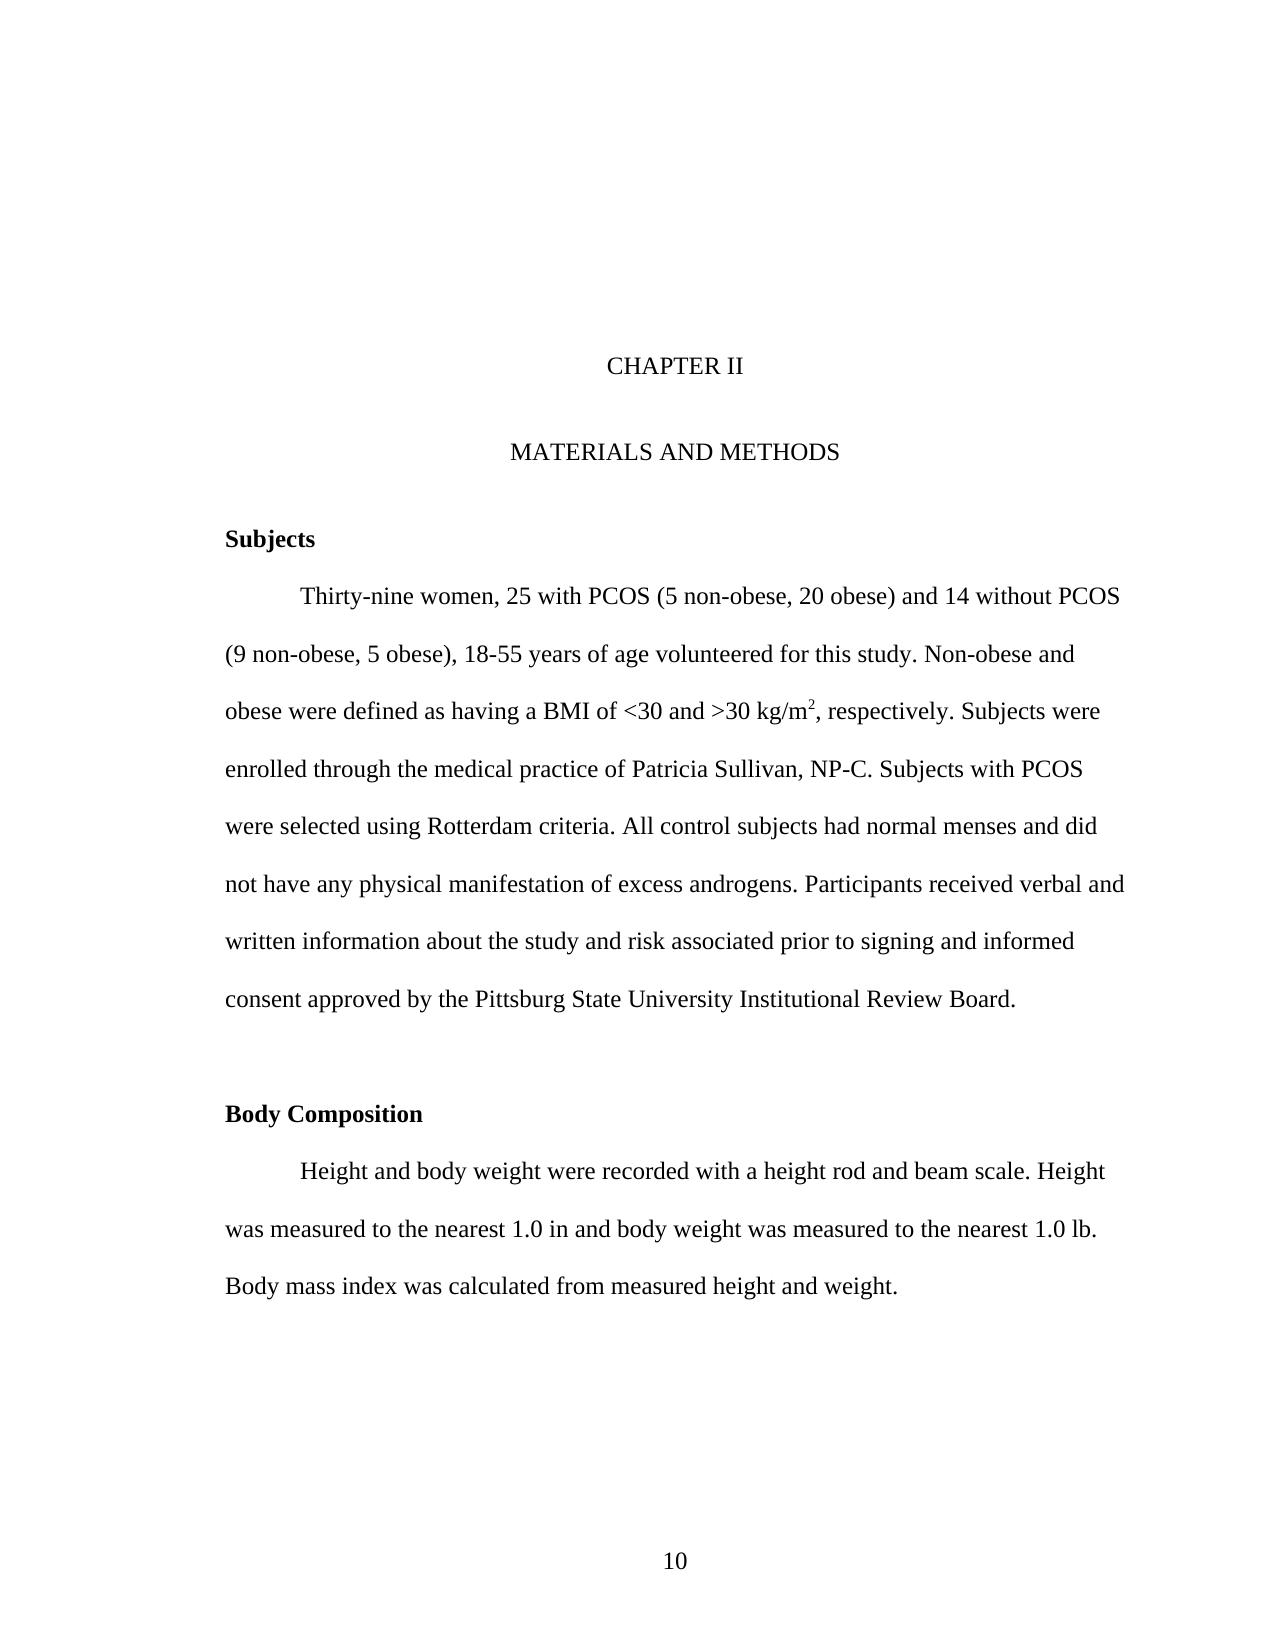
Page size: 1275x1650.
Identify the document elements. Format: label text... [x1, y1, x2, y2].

text Subjects [225, 524, 1125, 552]
text Body Composition [225, 1099, 1125, 1127]
text CHAPTER II [225, 351, 1125, 380]
text MATERIALS AND METHODS [225, 437, 1125, 466]
text Thirty-nine women, 25 with PCOS (5 non-obese, 20 obese) and 14 without PCOS (9 non-obese, 5 obese), 18-55 years of age volunteered for this study. Non-obese and obese were defined as having a BMI of <30 and >30 kg/m2, respectively. Subjects were enrolled through the medical practice of Patricia Sullivan, NP-C. Subjects with PCOS were selected using Rotterdam criteria. All control subjects had normal menses and did not have any physical manifestation of excess androgens. Participants received verbal and written information about the study and risk associated prior to signing and informed consent approved by the Pittsburg State University Institutional Review Board. [225, 581, 1125, 1012]
text Height and body weight were recorded with a height rod and beam scale. Height was measured to the nearest 1.0 in and body weight was measured to the nearest 1.0 lb. Body mass index was calculated from measured height and weight. [225, 1156, 1125, 1300]
